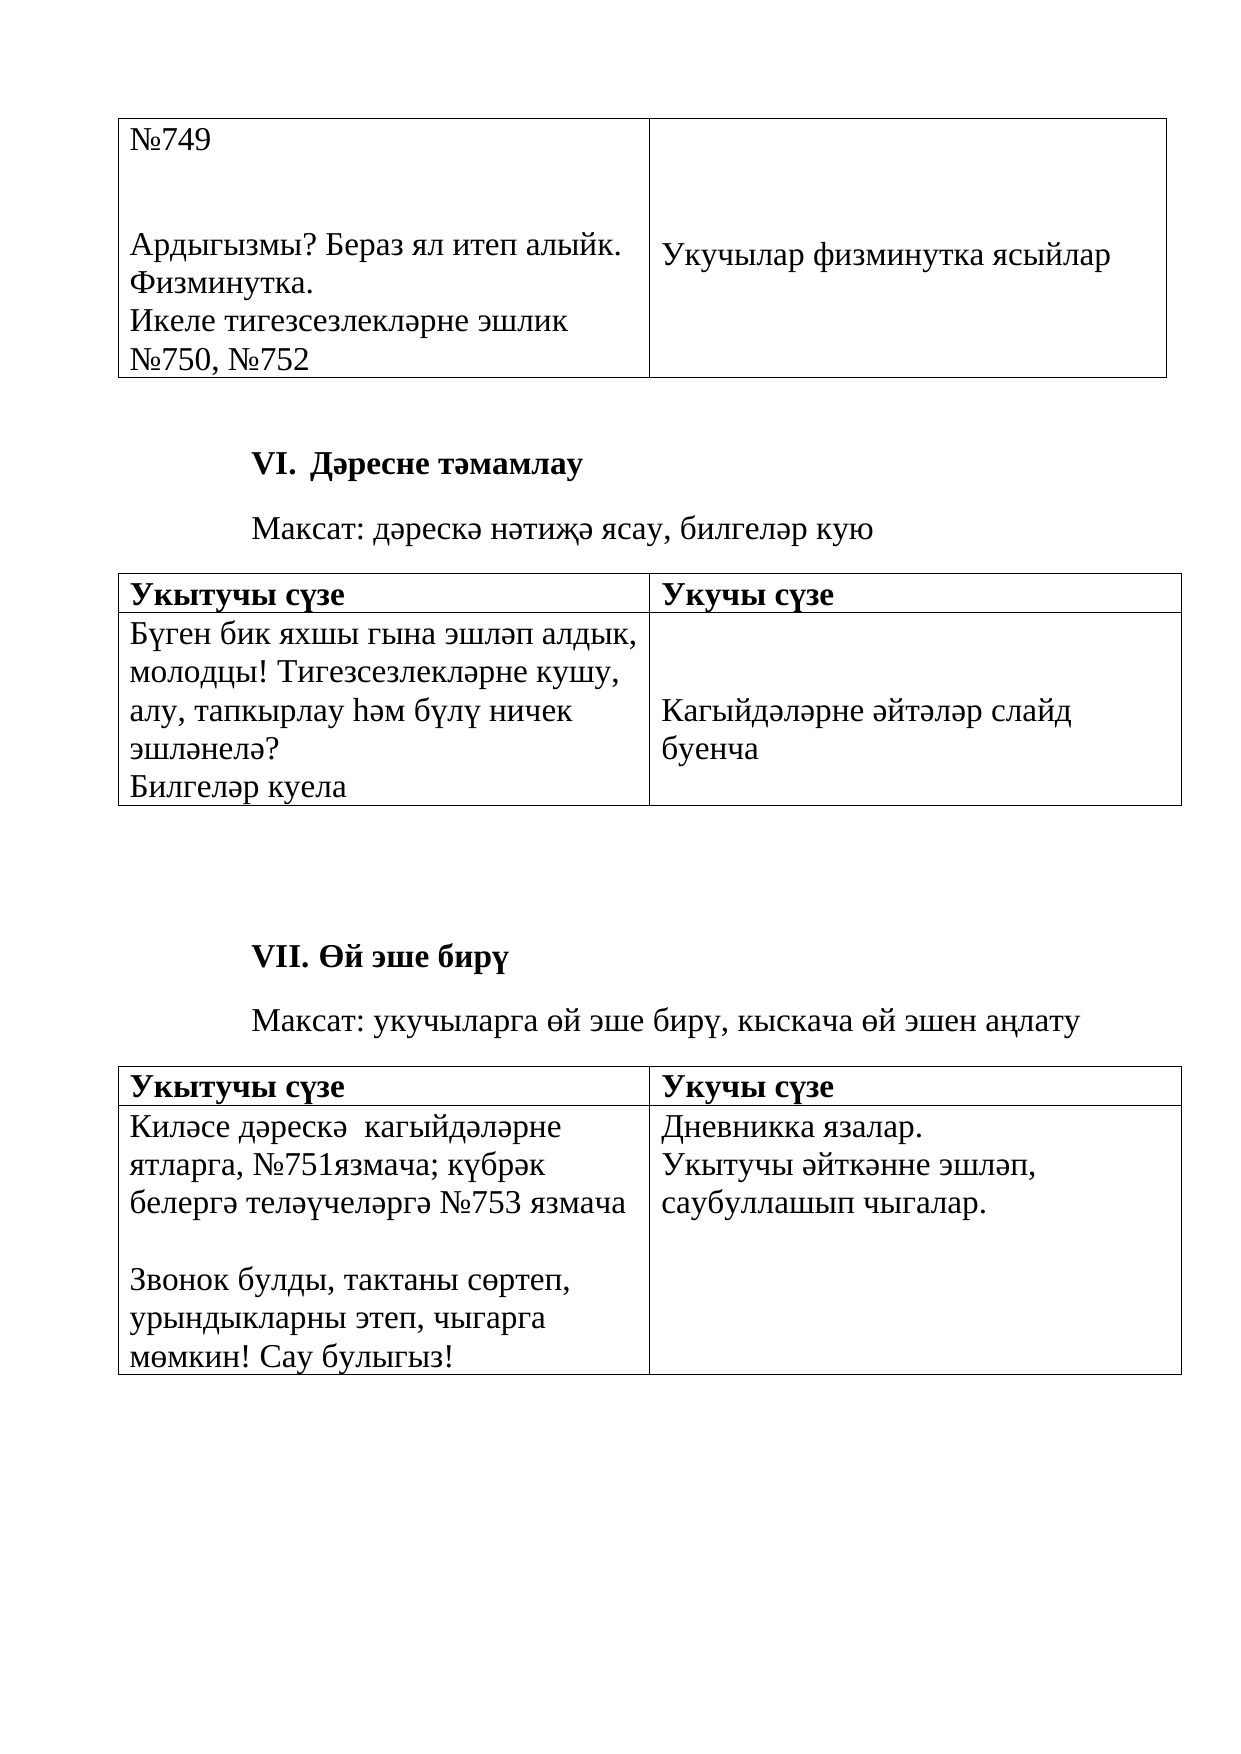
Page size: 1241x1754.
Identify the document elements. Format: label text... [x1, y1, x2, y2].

table_cell Кагыйдәләрне әйтәләр слайд буенча [650, 613, 1181, 805]
text Максат: укучыларга өй эше бирү, кыскача өй эшен аңлату [251, 1001, 1152, 1039]
table_cell Дневникка язалар. Укытучы әйткәнне эшләп, саубуллашып чыгалар. [650, 1106, 1181, 1374]
table_header Укучы сүзе [650, 574, 1181, 612]
table_cell Киләсе дәрескә кагыйдәләрне ятларга, №751язмача; күбрәк белергә теләүчеләргә №753 язмача Звонок булды, тактаны сөртеп, урындыкларны этеп, чыгарга мөмкин! Сау булыгыз! [119, 1106, 649, 1374]
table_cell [119, 119, 649, 377]
list Дәресне тәмамлау [251, 443, 1152, 481]
table_header Укучы сүзе [650, 1067, 1181, 1105]
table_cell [650, 119, 1166, 377]
table_cell Бүген бик яхшы гына эшләп алдык, молодцы! Тигезсезлекләрне кушу, алу, тапкырлау һәм бүлү ничек эшләнелә? Билгеләр куела [119, 613, 649, 805]
table_header Укытучы сүзе [119, 574, 649, 612]
list Өй эше бирү [251, 936, 1152, 974]
table_header Укытучы сүзе [119, 1067, 649, 1105]
text Максат: дәрескә нәтиҗә ясау, билгеләр кую [251, 508, 1152, 546]
